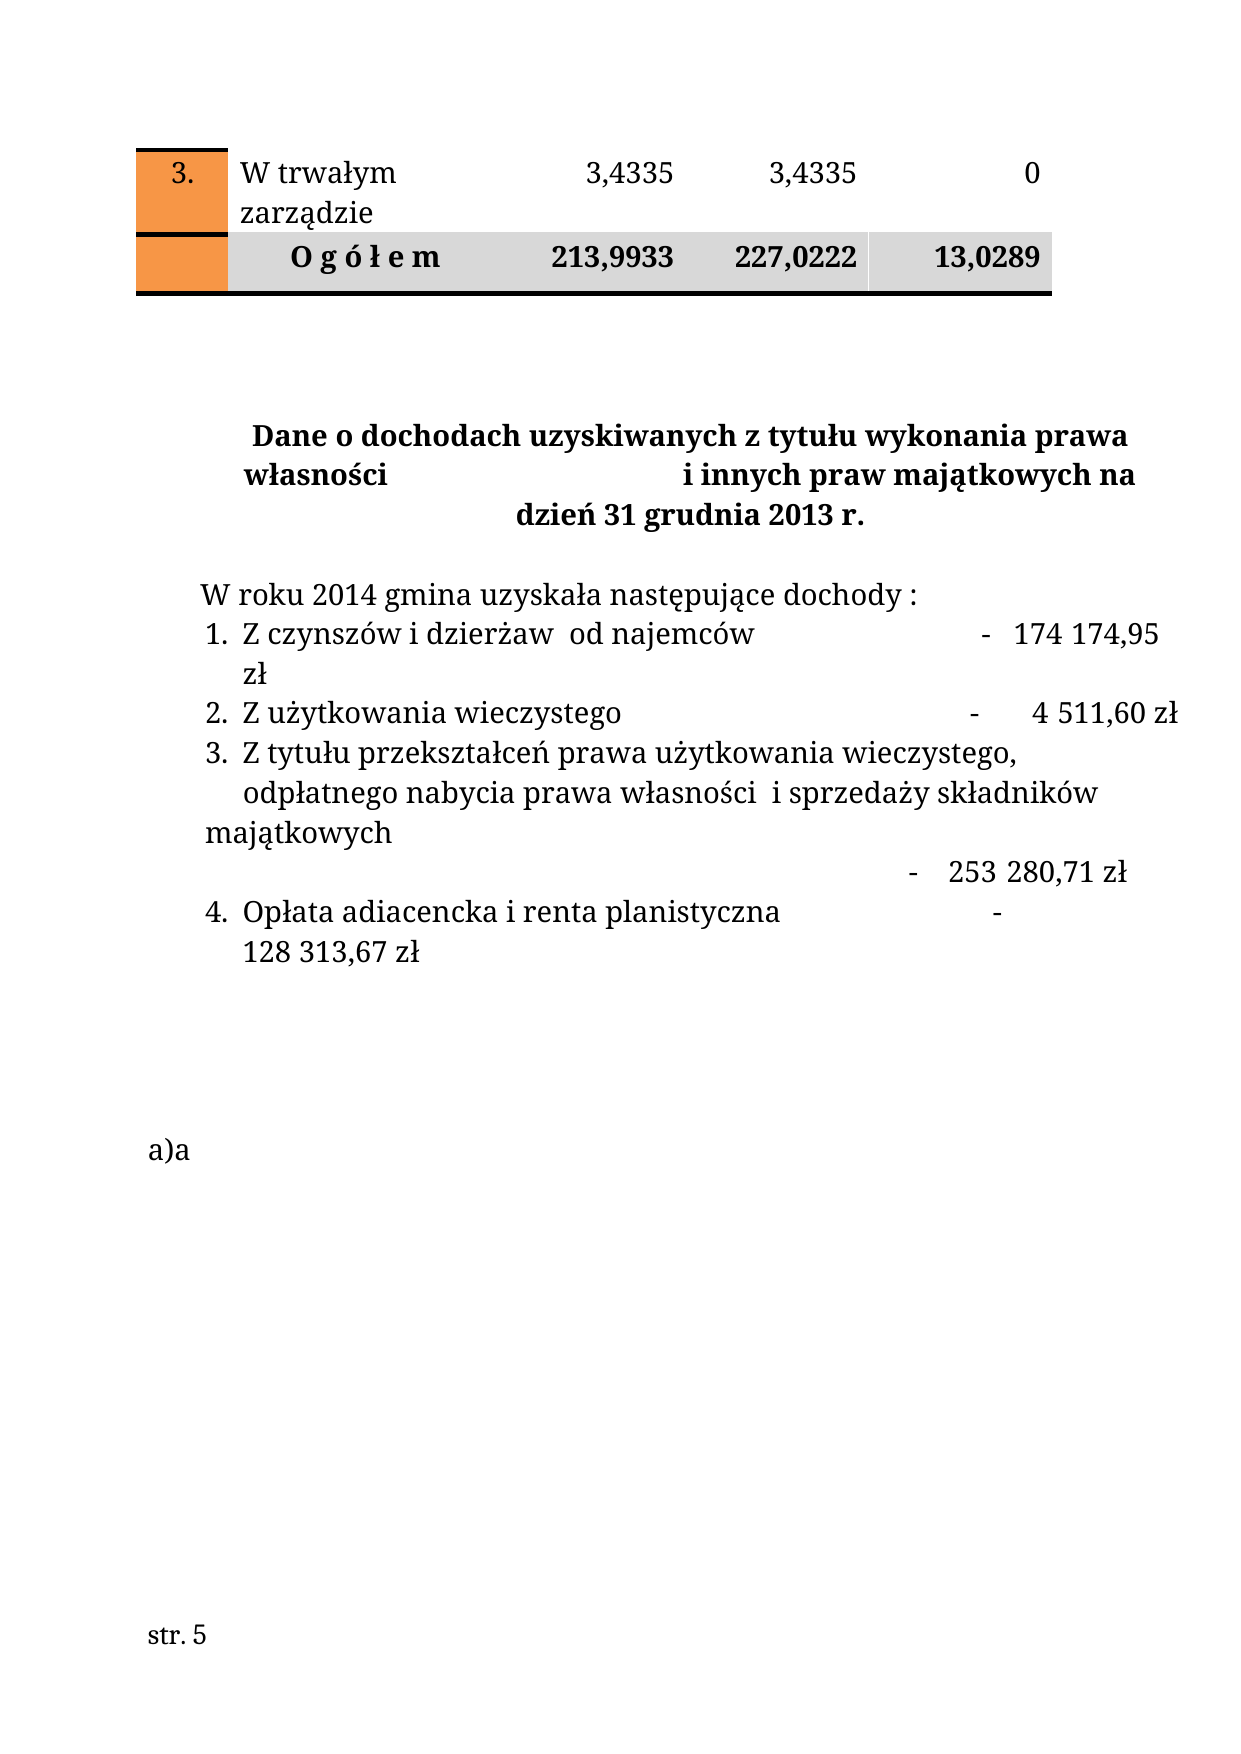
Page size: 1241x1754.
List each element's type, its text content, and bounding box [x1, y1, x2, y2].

list Z użytkowania wieczystego - 4 511,60 zł [205, 693, 1181, 732]
table_cell 3,4335 [502, 148, 685, 232]
list Z tytułu przekształceń prawa użytkowania wieczystego, [205, 732, 1181, 772]
text a)a [148, 1129, 1181, 1169]
text Dane o dochodach uzyskiwanych z tytułu wykonania prawa własności i innych praw majątkowych na dzień 31 grudnia 2013 r. [200, 415, 1181, 534]
table_cell 213,9933 [502, 232, 685, 291]
text W roku 2014 gmina uzyskała następujące dochody : [200, 574, 1181, 613]
table_cell 0 [869, 148, 1052, 232]
table_cell 13,0289 [869, 232, 1052, 291]
table_cell 3,4335 [685, 148, 868, 232]
table_cell [136, 237, 228, 291]
list Z czynszów i dzierżaw od najemców - 174 174,95 zł [205, 613, 1181, 693]
list Opłata adiacencka i renta planistyczna - 128 313,67 zł [205, 891, 1181, 971]
text odpłatnego nabycia prawa własności i sprzedaży składników majątkowych [205, 772, 1181, 852]
table_cell O g ó ł e m [228, 232, 502, 291]
table_cell 3. [136, 152, 228, 232]
table_cell W trwałym zarządzie [228, 148, 502, 232]
text - 253 280,71 zł [205, 852, 1181, 891]
table_cell 227,0222 [685, 232, 868, 291]
